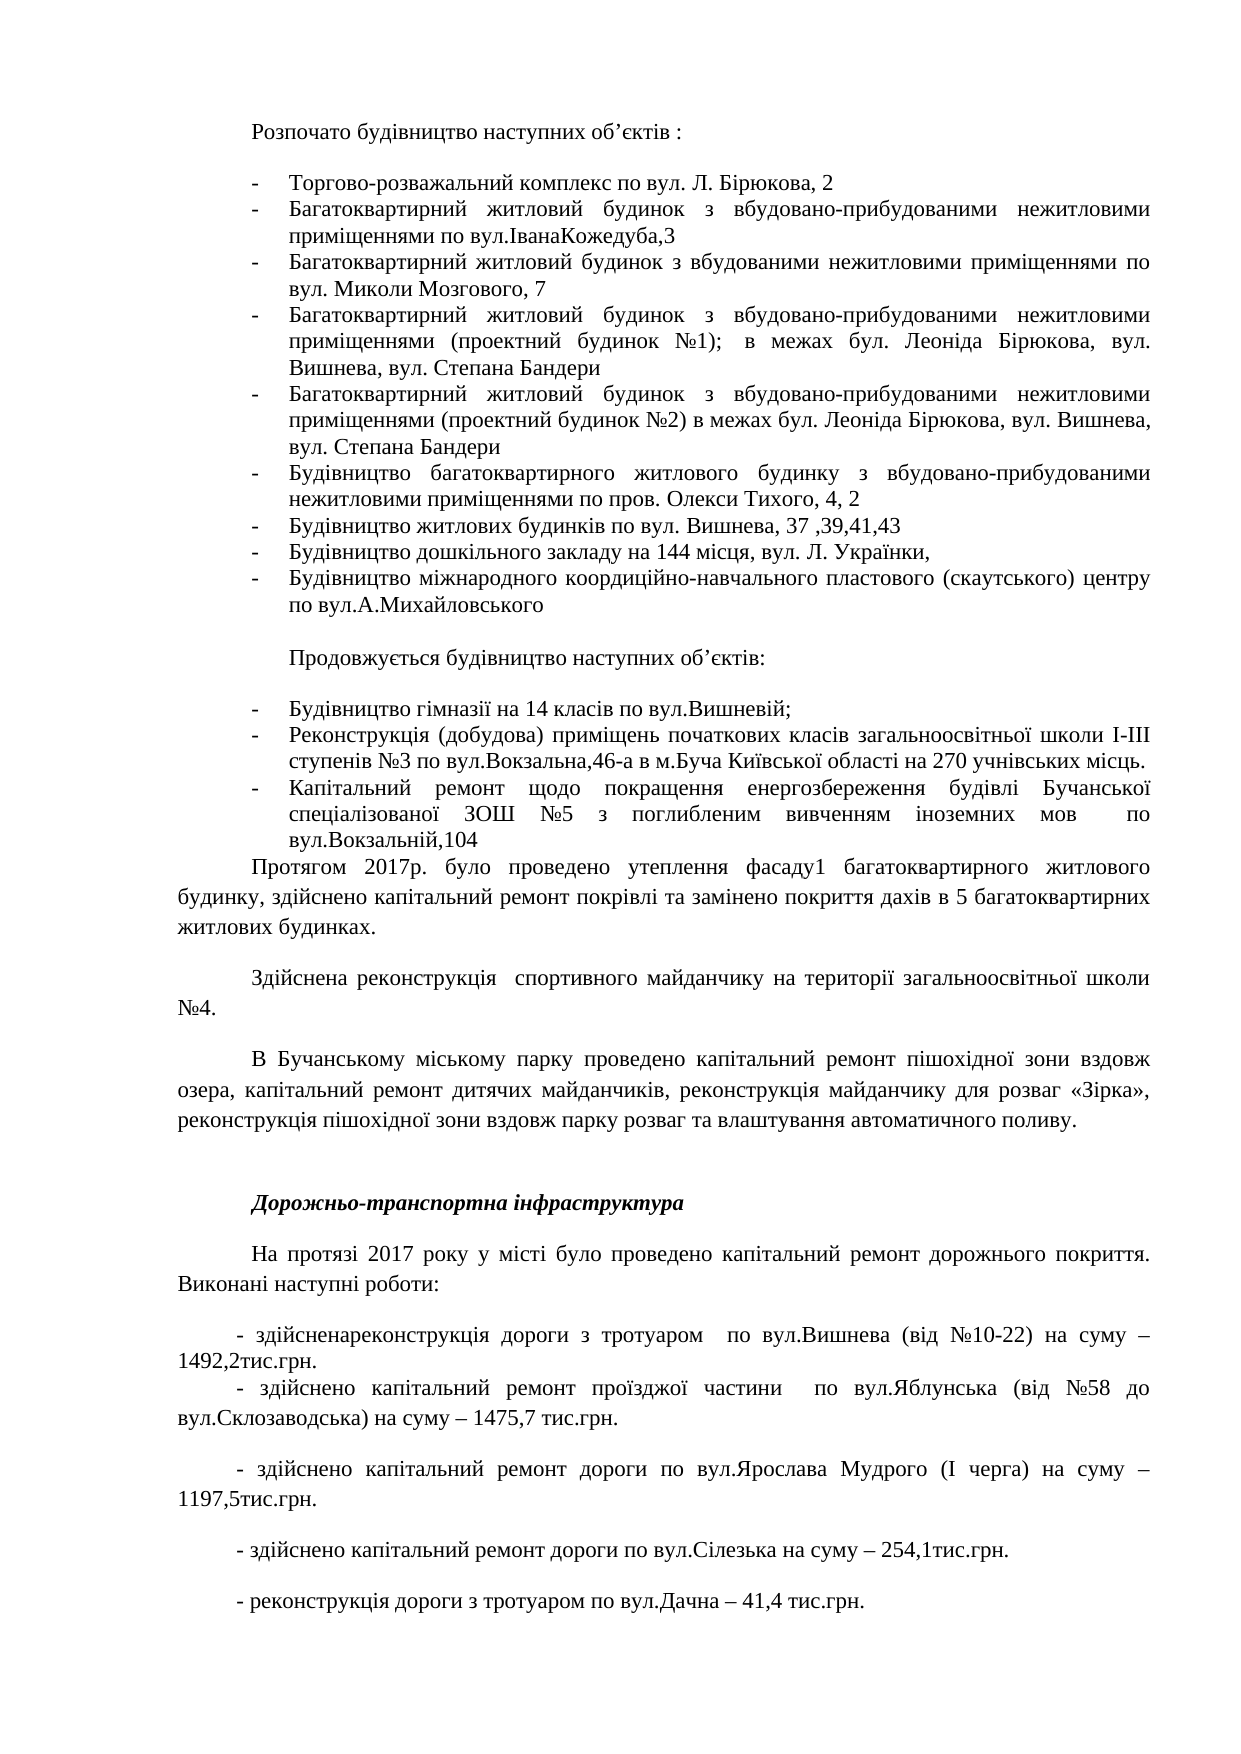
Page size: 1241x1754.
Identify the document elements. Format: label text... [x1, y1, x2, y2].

list Будівництво гімназії на 14 класів по вул.Вишневій; [251, 694, 1152, 721]
list - здійсненареконструкція дороги з тротуаром по вул.Вишнева (від №10-22) на суму – 1492,2тис.грн. [177, 1321, 1152, 1374]
text Продовжується будівництво наступних об’єктів: [288, 643, 1152, 670]
list Багатоквартирний житловий будинок з вбудовано-прибудованими нежитловими приміщеннями (проектний будинок №1); в межах бул. Леоніда Бірюкова, вул. Вишнева, вул. Степана Бандери [251, 301, 1152, 380]
list Будівництво міжнародного коордиційно-навчального пластового (скаутського) центру по вул.А.Михайловського [251, 564, 1152, 617]
list Торгово-розважальний комплекс по вул. Л. Бірюкова, 2 [251, 169, 1152, 196]
list Будівництво дошкільного закладу на 144 місця, вул. Л. Українки, [251, 538, 1152, 564]
text Здійснена реконструкція спортивного майданчику на території загальноосвітньої школи №4. [177, 964, 1152, 1021]
list Багатоквартирний житловий будинок з вбудованими нежитловими приміщеннями по вул. Миколи Мозгового, 7 [251, 248, 1152, 301]
text Розпочато будівництво наступних об’єктів : [177, 118, 1152, 144]
text Дорожньо-транспортна інфраструктура [177, 1189, 1152, 1215]
text - здійснено капітальний ремонт дороги по вул.Ярослава Мудрого (І черга) на суму – 1197,5тис.грн. [177, 1455, 1152, 1512]
list Багатоквартирний житловий будинок з вбудовано-прибудованими нежитловими приміщеннями (проектний будинок №2) в межах бул. Леоніда Бірюкова, вул. Вишнева, вул. Степана Бандери [251, 380, 1152, 459]
list Будівництво багатоквартирного житлового будинку з вбудовано-прибудованими нежитловими приміщеннями по пров. Олекси Тихого, 4, 2 [251, 459, 1152, 512]
list Багатоквартирний житловий будинок з вбудовано-прибудованими нежитловими приміщеннями по вул.ІванаКожедуба,3 [251, 196, 1152, 248]
text На протязі 2017 року у місті було проведено капітальний ремонт дорожнього покриття. Виконані наcтупні роботи: [177, 1240, 1152, 1296]
list Капітальний ремонт щодо покращення енергозбереження будівлі Бучанської спеціалізованої ЗОШ №5 з поглибленим вивченням іноземних мов по вул.Вокзальній,104 [251, 774, 1152, 853]
list Будівництво житлових будинків по вул. Вишнева, 37 ,39,41,43 [251, 512, 1152, 538]
list Реконструкція (добудова) приміщень початкових класів загальноосвітньої школи І-ІІІ ступенів №3 по вул.Вокзальна,46-а в м.Буча Київської області на 270 учнівських місць. [251, 721, 1152, 774]
text - здійснено капітальний ремонт дороги по вул.Сілезька на суму – 254,1тис.грн. [177, 1536, 1152, 1563]
text - реконструкція дороги з тротуаром по вул.Дачна – 41,4 тис.грн. [177, 1587, 1152, 1614]
text Протягом 2017р. було проведено утеплення фасаду1 багатоквартирного житлового будинку, здійснено капітальний ремонт покрівлі та замінено покриття дахів в 5 багатоквартирних житлових будинках. [177, 853, 1152, 939]
text В Бучанському міському парку проведено капітальний ремонт пішохідної зони вздовж озера, капітальний ремонт дитячих майданчиків, реконструкція майданчику для розваг «Зірка», реконструкція пішохідної зони вздовж парку розваг та влаштування автоматичного поливу. [177, 1045, 1152, 1132]
text - здійснено капітальний ремонт проїзджої частини по вул.Яблунська (від №58 до вул.Склозаводська) на суму – 1475,7 тис.грн. [177, 1374, 1152, 1430]
